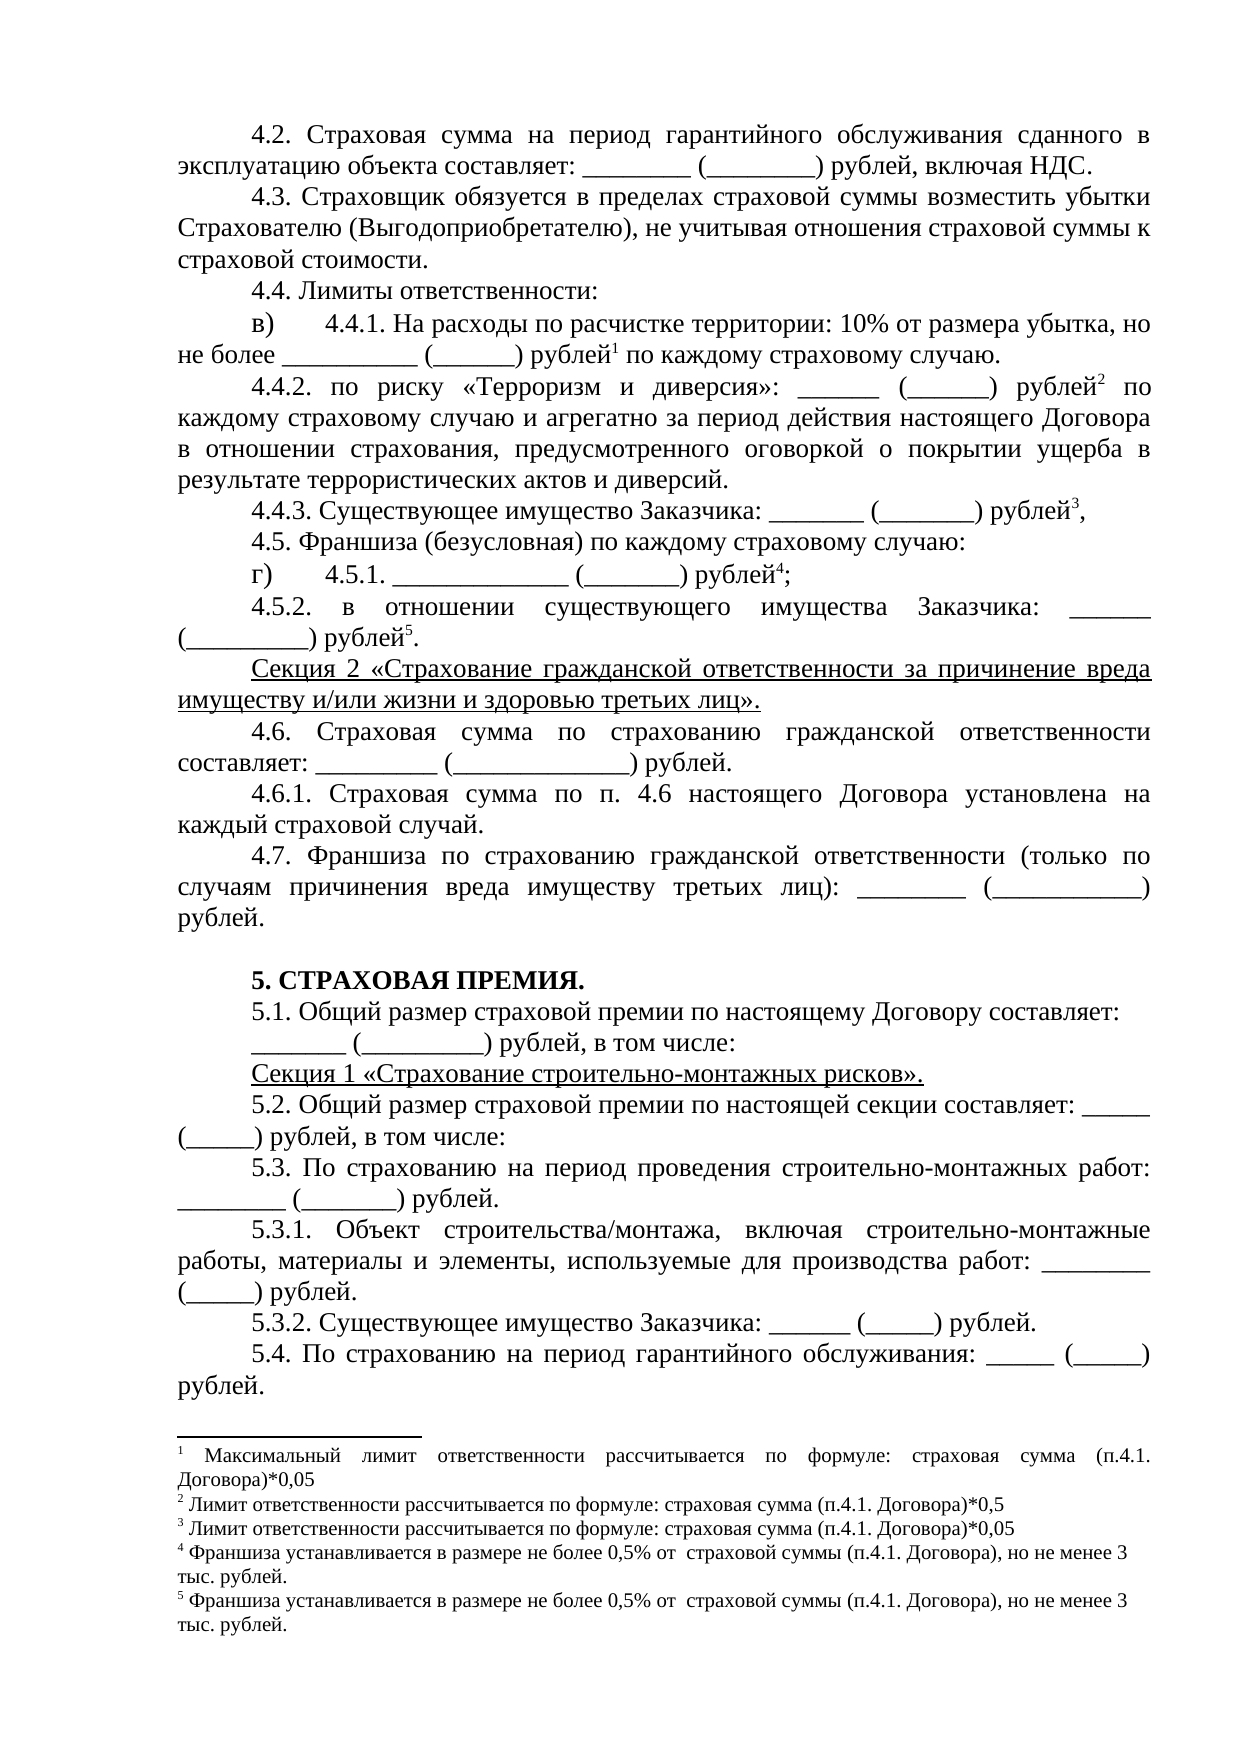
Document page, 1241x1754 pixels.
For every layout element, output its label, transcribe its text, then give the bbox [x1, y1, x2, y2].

list 4.5.1. _____________ (_______) рублей; [177, 557, 1152, 590]
text _______ (_________) рублей, в том числе: [177, 1026, 1152, 1057]
text 4.5. Франшиза (безусловная) по каждому страховому случаю: [177, 525, 1152, 557]
text 5. СТРАХОВАЯ ПРЕМИЯ. [177, 964, 1152, 995]
text 4.6.1. Страховая сумма по п. 4.6 настоящего Договора установлена на каждый страховой случай. [177, 777, 1152, 839]
text 4.4.2. по риску «Терроризм и диверсия»: ______ (______) рублей по каждому страховому случаю и агрегатно за период действия настоящего Договора в отношении страхования, предусмотренного оговоркой о покрытии ущерба в результате террористических актов и диверсий. [177, 370, 1152, 494]
text 4.6. Страховая сумма по страхованию гражданской ответственности составляет: _________ (_____________) рублей. [177, 715, 1152, 777]
text 5.2. Общий размер страховой премии по настоящей секции составляет: _____ (_____) рублей, в том числе: [177, 1088, 1152, 1151]
text 5.4. По страхованию на период гарантийного обслуживания: _____ (_____) рублей. [177, 1338, 1152, 1400]
text 5.3.2. Существующее имущество Заказчика: ______ (_____) рублей. [177, 1306, 1152, 1338]
text 4.3. Страховщик обязуется в пределах страховой суммы возместить убытки Страхователю (Выгодоприобретателю), не учитывая отношения страховой суммы к страховой стоимости. [177, 180, 1152, 274]
text 4.2. Страховая сумма на период гарантийного обслуживания сданного в эксплуатацию объекта составляет: ________ (________) рублей, включая НДС. [177, 118, 1152, 180]
text 5.3. По страхованию на период проведения строительно-монтажных работ: ________ (_______) рублей. [177, 1151, 1152, 1213]
text 4.7. Франшиза по страхованию гражданской ответственности (только по случаям причинения вреда имуществу третьих лиц): ________ (___________) рублей. [177, 839, 1152, 933]
text Секция 2 «Страхование гражданской ответственности за причинение вреда имуществу и/или жизни и здоровью третьих лиц». [177, 652, 1152, 715]
list 4.4.1. На расходы по расчистке территории: 10% от размера убытка, но не более __________ (______) рублей по каждому страховому случаю. [177, 305, 1152, 370]
text 5.1. Общий размер страховой премии по настоящему Договору составляет: [177, 995, 1152, 1026]
text 4.4.3. Существующее имущество Заказчика: _______ (_______) рублей, [177, 494, 1152, 525]
text Секция 1 «Страхование строительно-монтажных рисков». [177, 1057, 1152, 1088]
text 5.3.1. Объект строительства/монтажа, включая строительно-монтажные работы, материалы и элементы, используемые для производства работ: ________ (_____) рублей. [177, 1213, 1152, 1306]
text 4.4. Лимиты ответственности: [177, 274, 1152, 305]
text 4.5.2. в отношении существующего имущества Заказчика: ______ (_________) рублей. [177, 590, 1152, 652]
